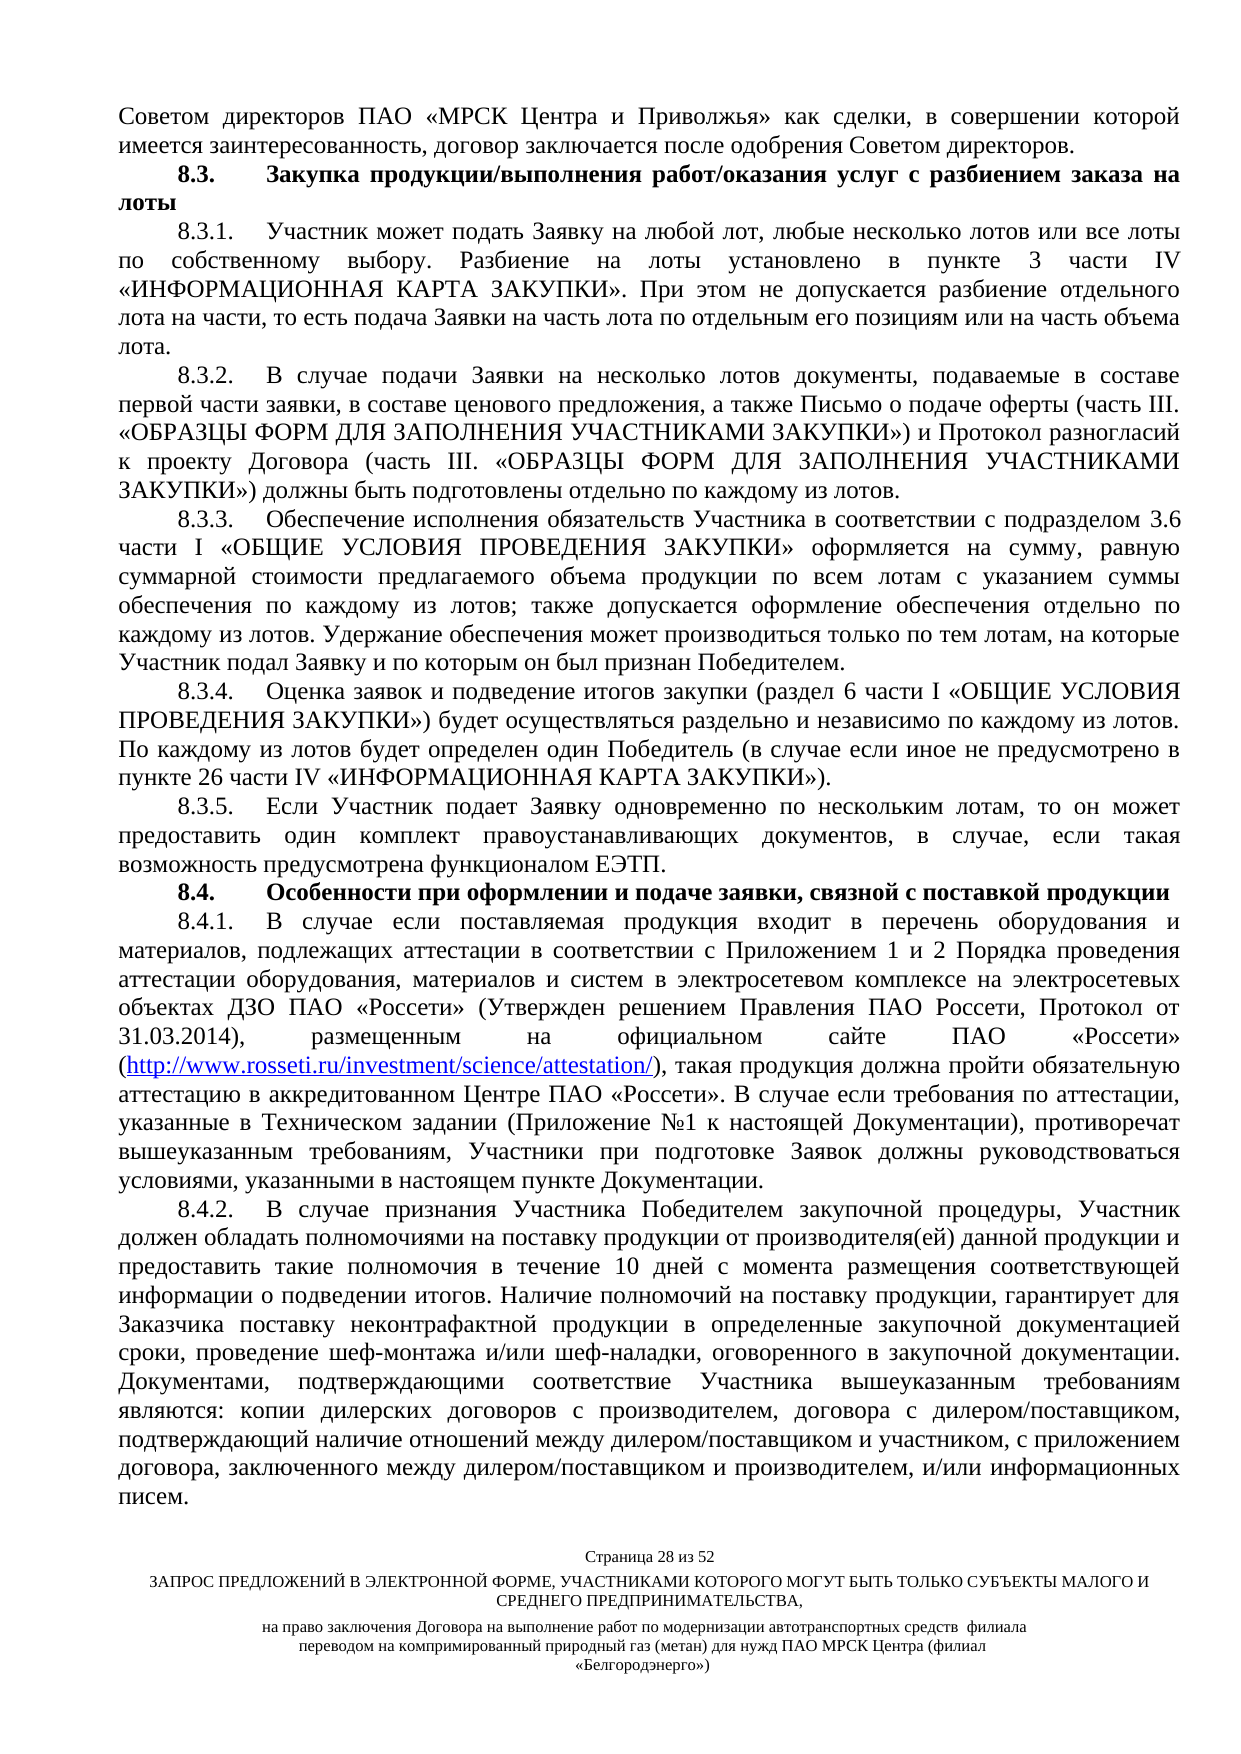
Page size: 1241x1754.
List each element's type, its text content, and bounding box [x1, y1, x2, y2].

subtitle В случае подачи Заявки на несколько лотов документы, подаваемые в составе первой части заявки, в составе ценового предложения, а также Письмо о подаче оферты (часть III. «ОБРАЗЦЫ ФОРМ ДЛЯ ЗАПОЛНЕНИЯ УЧАСТНИКАМИ ЗАКУПКИ») и Протокол разногласий к проекту Договора (часть III. «ОБРАЗЦЫ ФОРМ ДЛЯ ЗАПОЛНЕНИЯ УЧАСТНИКАМИ ЗАКУПКИ») должны быть подготовлены отдельно по каждому из лотов. [118, 360, 1181, 504]
subtitle Участник может подать Заявку на любой лот, любые несколько лотов или все лоты по собственному выбору. Разбиение на лоты установлено в пункте 3 части IV «ИНФОРМАЦИОННАЯ КАРТА ЗАКУПКИ». При этом не допускается разбиение отдельного лота на части, то есть подача Заявки на часть лота по отдельным его позициям или на часть объема лота. [118, 216, 1181, 360]
subtitle В случае если поставляемая продукция входит в перечень оборудования и материалов, подлежащих аттестации в соответствии с Приложением 1 и 2 Порядка проведения аттестации оборудования, материалов и систем в электросетевом комплексе на электросетевых объектах ДЗО ПАО «Россети» (Утвержден решением Правления ПАО Россети, Протокол от 31.03.2014), размещенным на официальном сайте ПАО «Россети» (http://www.rosseti.ru/investment/science/attestation/), такая продукция должна пройти обязательную аттестацию в аккредитованном Центре ПАО «Россети». В случае если требования по аттестации, указанные в Техническом задании (Приложение №1 к настоящей Документации), противоречат вышеуказанным требованиям, Участники при подготовке Заявок должны руководствоваться условиями, указанными в настоящем пункте Документации. [118, 906, 1181, 1194]
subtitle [118, 101, 1181, 159]
subtitle В случае признания Участника Победителем закупочной процедуры, Участник должен обладать полномочиями на поставку продукции от производителя(ей) данной продукции и предоставить такие полномочия в течение 10 дней с момента размещения соответствующей информации о подведении итогов. Наличие полномочий на поставку продукции, гарантирует для Заказчика поставку неконтрафактной продукции в определенные закупочной документацией сроки, проведение шеф-монтажа и/или шеф-наладки, оговоренного в закупочной документации. Документами, подтверждающими соответствие Участника вышеуказанным требованиям являются: копии дилерских договоров с производителем, договора с дилером/поставщиком, подтверждающий наличие отношений между дилером/поставщиком и участником, с приложением договора, заключенного между дилером/поставщиком и производителем, и/или информационных писем. [118, 1194, 1181, 1510]
subtitle Если Участник подает Заявку одновременно по нескольким лотам, то он может предоставить один комплект правоустанавливающих документов, в случае, если такая возможность предусмотрена функционалом ЕЭТП. [118, 791, 1181, 877]
subtitle Оценка заявок и подведение итогов закупки (раздел 6 части I «ОБЩИЕ УСЛОВИЯ ПРОВЕДЕНИЯ ЗАКУПКИ») будет осуществляться раздельно и независимо по каждому из лотов. По каждому из лотов будет определен один Победитель (в случае если иное не предусмотрено в пункте 26 части IV «ИНФОРМАЦИОННАЯ КАРТА ЗАКУПКИ»). [118, 676, 1181, 791]
subtitle Обеспечение исполнения обязательств Участника в соответствии с подразделом 3.6 части I «ОБЩИЕ УСЛОВИЯ ПРОВЕДЕНИЯ ЗАКУПКИ» оформляется на сумму, равную суммарной стоимости предлагаемого объема продукции по всем лотам с указанием суммы обеспечения по каждому из лотов; также допускается оформление обеспечения отдельно по каждому из лотов. Удержание обеспечения может производиться только по тем лотам, на которые Участник подал Заявку и по которым он был признан Победителем. [118, 504, 1181, 676]
subtitle Особенности при оформлении и подаче заявки, связной с поставкой продукции [118, 877, 1181, 906]
subtitle Закупка продукции/выполнения работ/оказания услуг с разбиением заказа на лоты [118, 159, 1181, 216]
